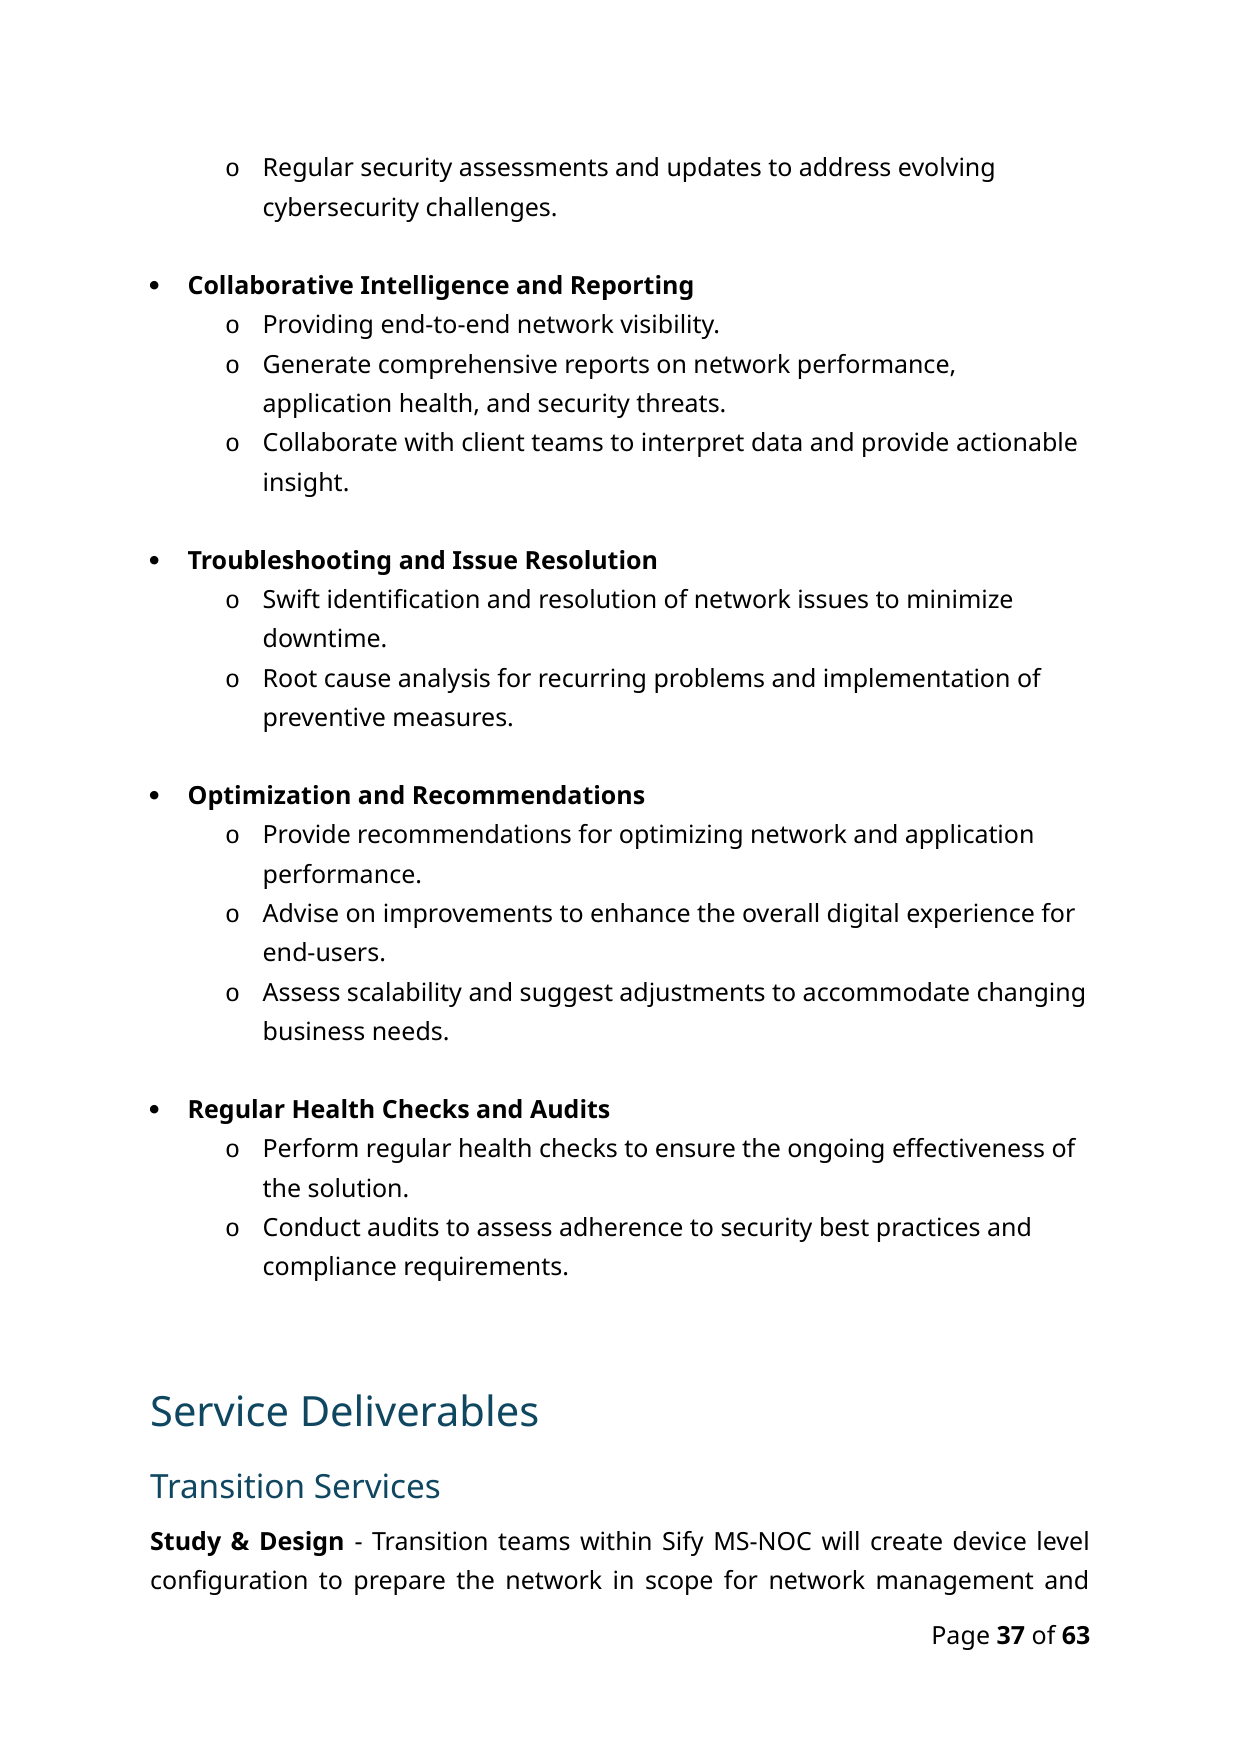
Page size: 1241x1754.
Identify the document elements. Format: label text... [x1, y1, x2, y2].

list Providing end-to-end network visibility. [225, 307, 1090, 341]
list Assess scalability and suggest adjustments to accommodate changing business needs. [225, 974, 1090, 1087]
list Perform regular health checks to ensure the ongoing effectiveness of the solution. [225, 1131, 1090, 1204]
list Regular security assessments and updates to address evolving cybersecurity challenges. [225, 150, 1090, 263]
subtitle Transition Services [150, 1463, 1090, 1509]
list Conduct audits to assess adherence to security best practices and compliance requirements. [225, 1209, 1090, 1283]
list Swift identification and resolution of network issues to minimize downtime. [225, 582, 1090, 655]
list Generate comprehensive reports on network performance, application health, and security threats. [225, 346, 1090, 420]
subtitle Service Deliverables [150, 1381, 1090, 1438]
list Collaborate with client teams to interpret data and provide actionable insight. [225, 425, 1090, 537]
list Optimization and Recommendations [150, 778, 1090, 812]
list Provide recommendations for optimizing network and application performance. [225, 817, 1090, 891]
list Troubleshooting and Issue Resolution [150, 542, 1090, 577]
list Advise on improvements to enhance the overall digital experience for end-users. [225, 896, 1090, 969]
list Collaborative Intelligence and Reporting [150, 268, 1090, 302]
list Regular Health Checks and Audits [150, 1092, 1090, 1126]
list Root cause analysis for recurring problems and implementation of preventive measures. [225, 660, 1090, 773]
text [150, 1524, 1090, 1597]
